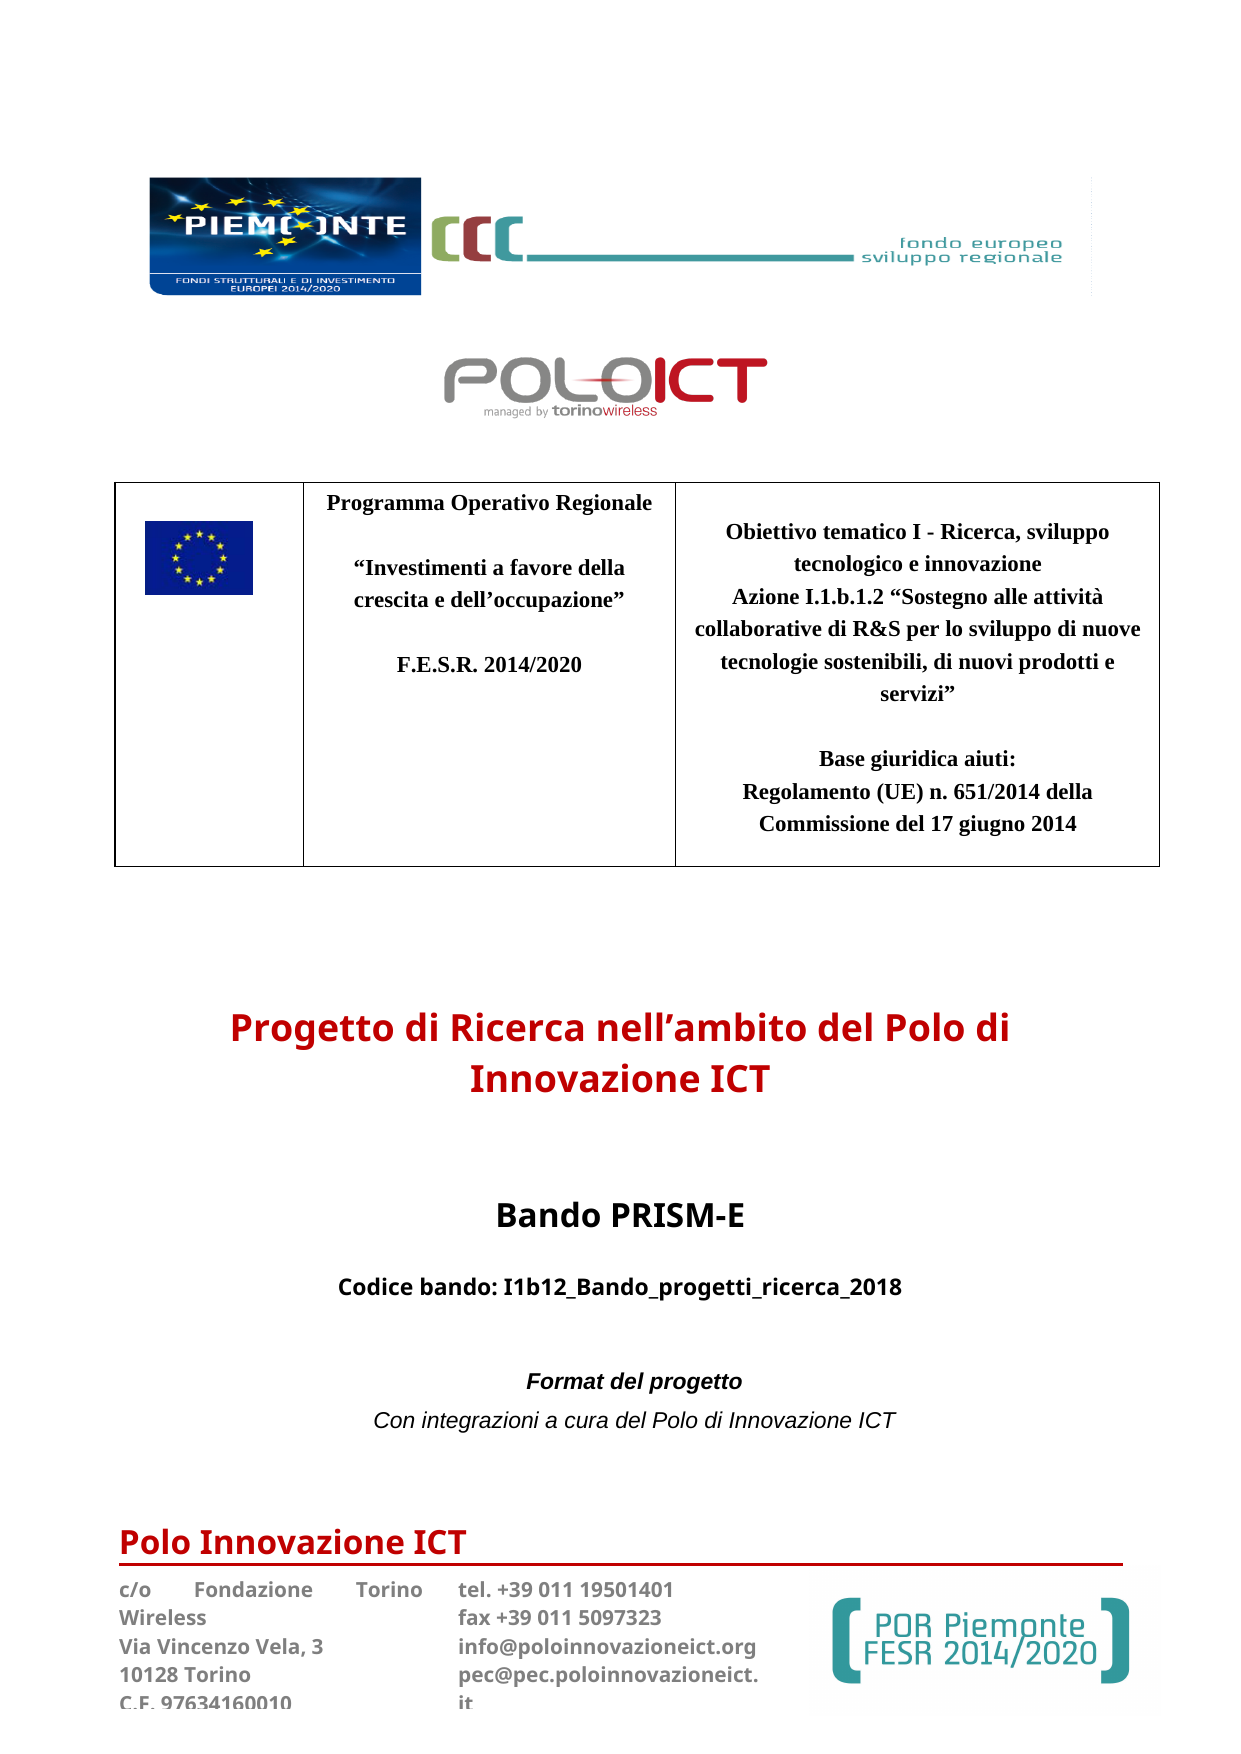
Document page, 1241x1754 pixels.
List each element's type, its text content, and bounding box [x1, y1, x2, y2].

text Codice bando: I1b12_Bando_progetti_ricerca_2018 [118, 1271, 1122, 1302]
text Format del progetto [118, 1368, 1152, 1394]
table_header [116, 483, 303, 866]
picture [148, 177, 1092, 296]
picture [145, 521, 253, 595]
text Bando PRISM-E [118, 1192, 1122, 1238]
text Con integrazioni a cura del Polo di Innovazione ICT [118, 1407, 1152, 1433]
picture [426, 339, 786, 434]
picture [809, 1565, 1161, 1716]
text Progetto di Ricerca nell’ambito del Polo di Innovazione ICT [118, 1001, 1122, 1103]
table_header Obiettivo tematico I - Ricerca, sviluppo tecnologico e innovazione Azione I.1.b.1.2 “Sostegno alle attività collaborative di R&S per lo sviluppo di nuove tecnologie sostenibili, di nuovi prodotti e servizi” Base giuridica aiuti: Regolamento (UE) n. 651/2014 della Commissione del 17 giugno 2014 [676, 483, 1159, 866]
table_header Programma Operativo Regionale “Investimenti a favore della crescita e dell’occupazione” F.E.S.R. 2014/2020 [304, 483, 675, 866]
